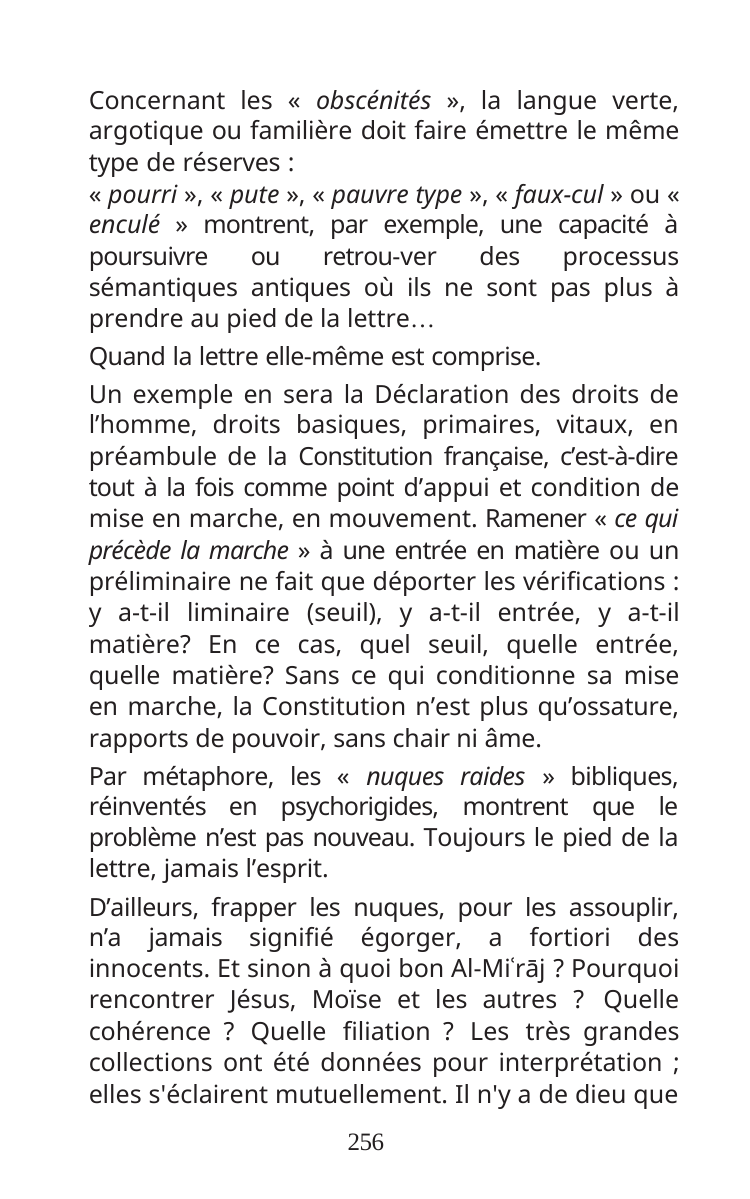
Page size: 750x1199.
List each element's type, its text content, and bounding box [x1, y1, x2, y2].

text Concernant les « obscénités », la langue verte, argotique ou familière doit faire émettre le même type de réserves : [88, 84, 679, 178]
text Par métaphore, les « nuques raides » bibliques, réinventés en psychorigides, montrent que le problème n’est pas nouveau. Toujours le pied de la lettre, jamais l’esprit. [88, 760, 679, 885]
text Un exemple en sera la Déclaration des droits de l’homme, droits basiques, primaires, vitaux, en préambule de la Constitution française, c’est-à-dire tout à la fois comme point d’appui et condition de mise en marche, en mouvement. Ramener « ce qui précède la marche » à une entrée en matière ou un préliminaire ne fait que déporter les vérifications : y a-t-il liminaire (seuil), y a-t-il entrée, y a-t-il matière? En ce cas, quel seuil, quelle entrée, quelle matière? Sans ce qui conditionne sa mise en marche, la Constitution n’est plus qu’ossature, rapports de pouvoir, sans chair ni âme. [88, 378, 679, 754]
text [88, 891, 679, 1110]
text « pourri », « pute », « pauvre type », « faux-cul » ou « enculé » montrent, par exemple, une capacité à poursuivre ou retrou-ver des processus sémantiques antiques où ils ne sont pas plus à prendre au pied de la lettre… [88, 178, 679, 335]
text Quand la lettre elle-même est comprise. [88, 339, 712, 373]
